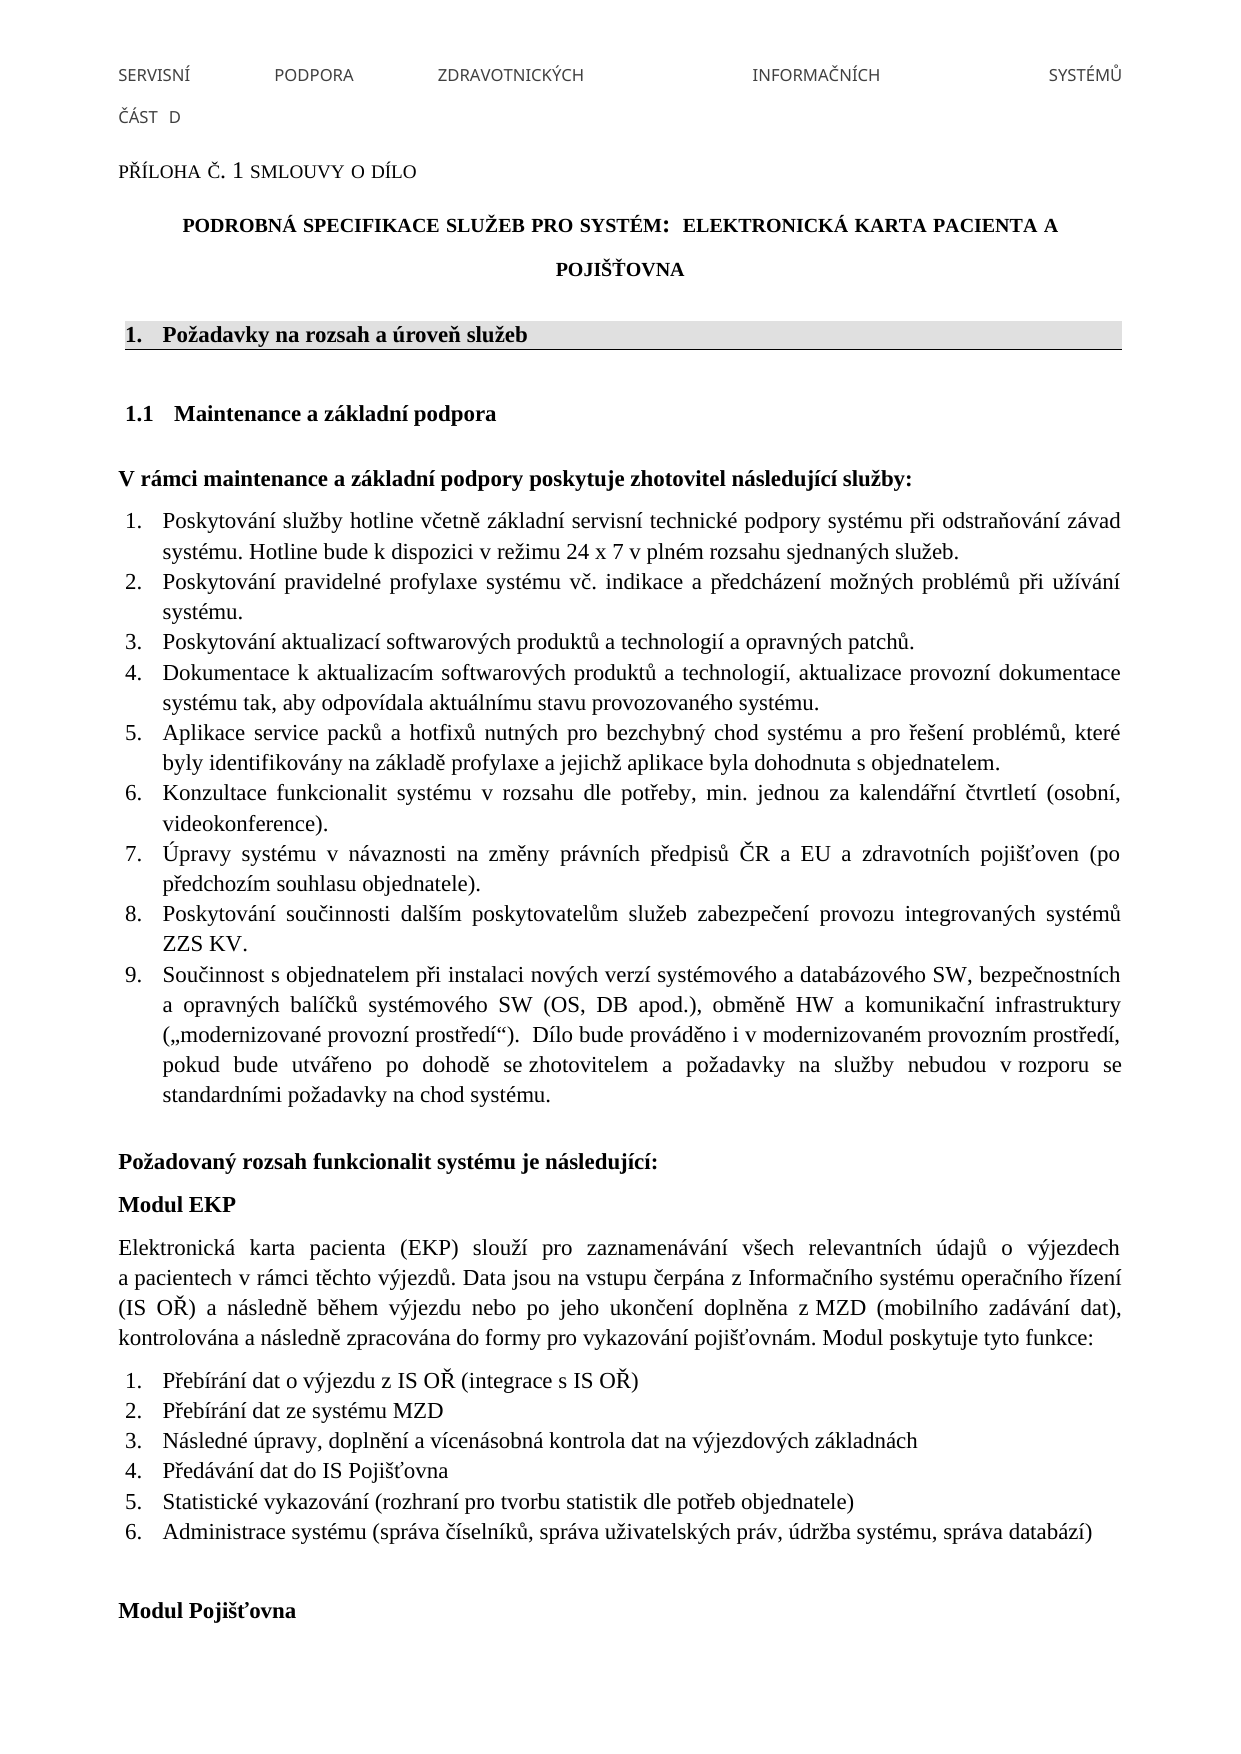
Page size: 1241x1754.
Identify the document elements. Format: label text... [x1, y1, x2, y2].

list Aplikace service packů a hotfixů nutných pro bezchybný chod systému a pro řešení problémů, které byly identifikovány na základě profylaxe a jejichž aplikace byla dohodnuta s objednatelem. [125, 719, 1122, 776]
list Přebírání dat o výjezdu z IS OŘ (integrace s IS OŘ) [125, 1367, 1122, 1393]
list Součinnost s objednatelem při instalaci nových verzí systémového a databázového SW, bezpečnostních a opravných balíčků systémového SW (OS, DB apod.), obměně HW a komunikační infrastruktury („modernizované provozní prostředí“). Dílo bude prováděno i v modernizovaném provozním prostředí, pokud bude utvářeno po dohodě se zhotovitelem a požadavky na služby nebudou v rozporu se standardními požadavky na chod systému. [125, 961, 1122, 1108]
list Administrace systému (správa číselníků, správa uživatelských práv, údržba systému, správa databází) [125, 1518, 1122, 1544]
list Následné úpravy, doplnění a vícenásobná kontrola dat na výjezdových základnách [125, 1427, 1122, 1454]
list Statistické vykazování (rozhraní pro tvorbu statistik dle potřeb objednatele) [125, 1488, 1122, 1514]
list Poskytování služby hotline včetně základní servisní technické podpory systému při odstraňování závad systému. Hotline bude k dispozici v režimu 24 x 7 v plném rozsahu sjednaných služeb. [125, 507, 1122, 564]
subtitle Požadavky na rozsah a úroveň služeb [125, 321, 1122, 349]
list Úpravy systému v návaznosti na změny právních předpisů ČR a EU a zdravotních pojišťoven (po předchozím souhlasu objednatele). [125, 840, 1122, 896]
text Modul Pojišťovna [118, 1597, 1122, 1623]
list Poskytování pravidelné profylaxe systému vč. indikace a předcházení možných problémů při užívání systému. [125, 568, 1122, 624]
text Modul EKP [118, 1191, 1122, 1217]
text podrobná specifikace služeb pro systém: elektronická karta pacienta a pojišťovna [118, 209, 1122, 281]
subtitle Maintenance a základní podpora [125, 399, 1122, 426]
list Poskytování součinnosti dalším poskytovatelům služeb zabezpečení provozu integrovaných systémů ZZS KV. [125, 900, 1122, 957]
text příloha č. 1 smlouvy o dílo [118, 156, 1122, 183]
text Elektronická karta pacienta (EKP) slouží pro zaznamenávání všech relevantních údajů o výjezdech a pacientech v rámci těchto výjezdů. Data jsou na vstupu čerpána z Informačního systému operačního řízení (IS OŘ) a následně během výjezdu nebo po jeho ukončení doplněna z MZD (mobilního zadávání dat), kontrolována a následně zpracována do formy pro vykazování pojišťovnám. Modul poskytuje tyto funkce: [118, 1233, 1122, 1351]
list Konzultace funkcionalit systému v rozsahu dle potřeby, min. jednou za kalendářní čtvrtletí (osobní, videokonference). [125, 779, 1122, 836]
list Přebírání dat ze systému MZD [125, 1397, 1122, 1423]
list Předávání dat do IS Pojišťovna [125, 1457, 1122, 1484]
text Požadovaný rozsah funkcionalit systému je následující: [118, 1148, 1122, 1174]
list Poskytování aktualizací softwarových produktů a technologií a opravných patchů. [125, 628, 1122, 655]
list Dokumentace k aktualizacím softwarových produktů a technologií, aktualizace provozní dokumentace systému tak, aby odpovídala aktuálnímu stavu provozovaného systému. [125, 658, 1122, 715]
list V rámci maintenance a základní podpory poskytuje zhotovitel následující služby: [118, 465, 1122, 491]
